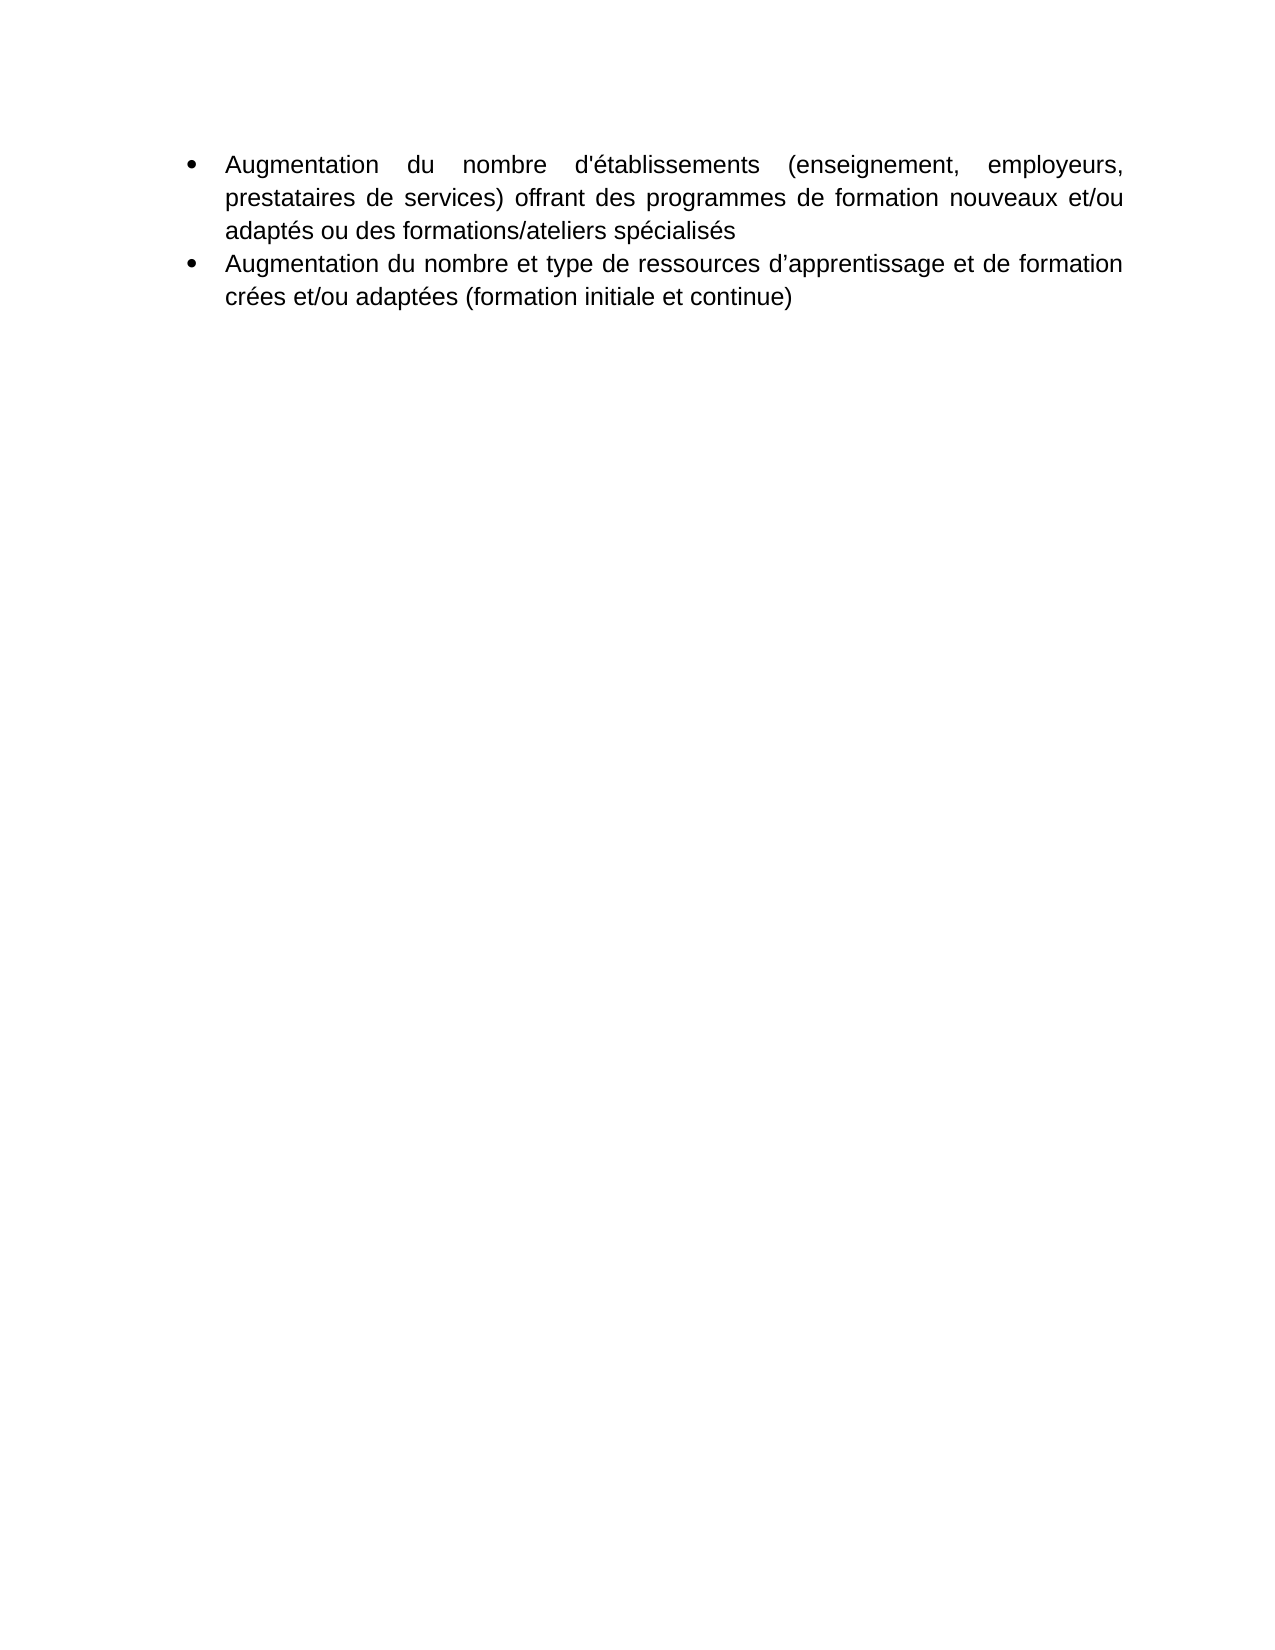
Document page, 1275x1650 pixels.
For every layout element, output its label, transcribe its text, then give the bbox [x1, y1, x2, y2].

list Augmentation du nombre et type de ressources d’apprentissage et de formation crées et/ou adaptées (formation initiale et continue) [187, 249, 1125, 311]
list Augmentation du nombre d'établissements (enseignement, employeurs, prestataires de services) offrant des programmes de formation nouveaux et/ou adaptés ou des formations/ateliers spécialisés [187, 150, 1125, 245]
